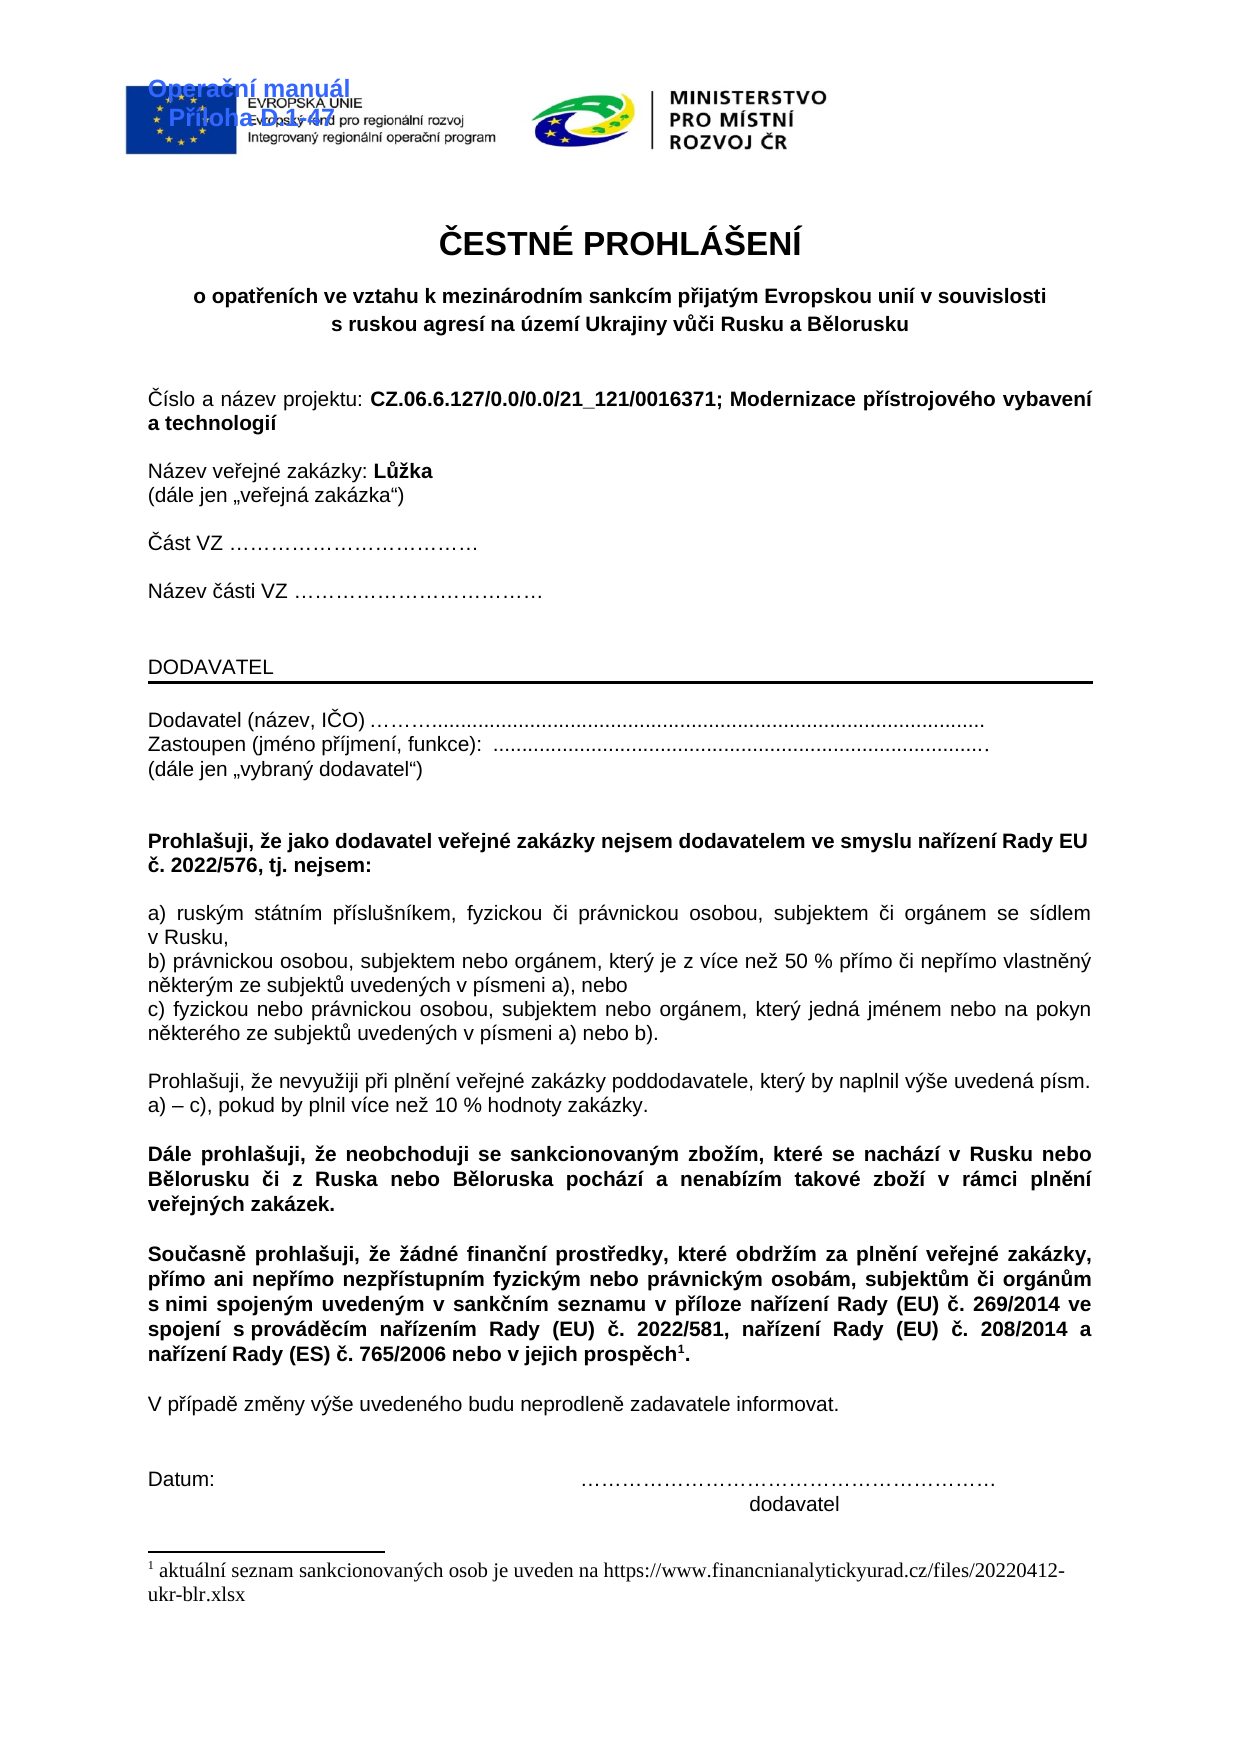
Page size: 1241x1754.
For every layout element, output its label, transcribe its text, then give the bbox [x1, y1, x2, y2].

text Prohlašuji, že nevyužiji při plnění veřejné zakázky poddodavatele, který by naplnil výše uvedená písm. a) – c), pokud by plnil více než 10 % hodnoty zakázky. [148, 1069, 1093, 1117]
text c) fyzickou nebo právnickou osobou, subjektem nebo orgánem, který jedná jménem nebo na pokyn některého ze subjektů uvedených v písmeni a) nebo b). [148, 997, 1093, 1045]
list dodavatel [664, 1492, 1196, 1516]
subtitle Dále prohlašuji, že neobchoduji se sankcionovaným zbožím, které se nachází v Rusku nebo Bělorusku či z Ruska nebo Běloruska pochází a nenabízím takové zboží v rámci plnění veřejných zakázek. [148, 1142, 1093, 1217]
subtitle Datum: …………………………………………………… [148, 1467, 1093, 1492]
subtitle ČESTNÉ PROHLÁŠENÍ [148, 235, 1093, 260]
text o opatřeních ve vztahu k mezinárodním sankcím přijatým Evropskou unií v souvislosti s ruskou agresí na území Ukrajiny vůči Rusku a Bělorusku [148, 284, 1093, 335]
text Číslo a název projektu: CZ.06.6.127/0.0/0.0/21_121/0016371; Modernizace přístrojového vybavení a technologií [148, 387, 1093, 435]
text Název části VZ ……………………………… [148, 578, 1093, 602]
text (dále jen „vybraný dodavatel“) [148, 756, 1093, 780]
picture [101, 62, 850, 176]
text (dále jen „veřejná zakázka“) [148, 483, 1093, 507]
text b) právnickou osobou, subjektem nebo orgánem, který je z více než 50 % přímo či nepřímo vlastněný některým ze subjektů uvedených v písmeni a), nebo [148, 949, 1093, 997]
text Zastoupen (jméno příjmení, funkce): ...................................................................................... [148, 732, 1093, 756]
subtitle V případě změny výše uvedeného budu neprodleně zadavatele informovat. [148, 1392, 1093, 1417]
text Prohlašuji, že jako dodavatel veřejné zakázky nejsem dodavatelem ve smyslu nařízení Rady EU č. 2022/576, tj. nejsem: [148, 829, 1093, 877]
text Název veřejné zakázky: Lůžka [148, 459, 1181, 483]
text Část VZ ……………………………… [148, 531, 1093, 554]
text Dodavatel (název, IČO) ………................................................................................................ [148, 708, 1093, 732]
text DODAVATEL [148, 655, 1093, 681]
subtitle Současně prohlašuji, že žádné finanční prostředky, které obdržím za plnění veřejné zakázky, přímo ani nepřímo nezpřístupním fyzickým nebo právnickým osobám, subjektům či orgánům s nimi spojeným uvedeným v sankčním seznamu v příloze nařízení Rady (EU) č. 269/2014 ve spojení s prováděcím nařízením Rady (EU) č. 2022/581, nařízení Rady (EU) č. 208/2014 a nařízení Rady (ES) č. 765/2006 nebo v jejich prospěch. [148, 1242, 1093, 1367]
text a) ruským státním příslušníkem, fyzickou či právnickou osobou, subjektem či orgánem se sídlem v Rusku, [148, 901, 1093, 949]
